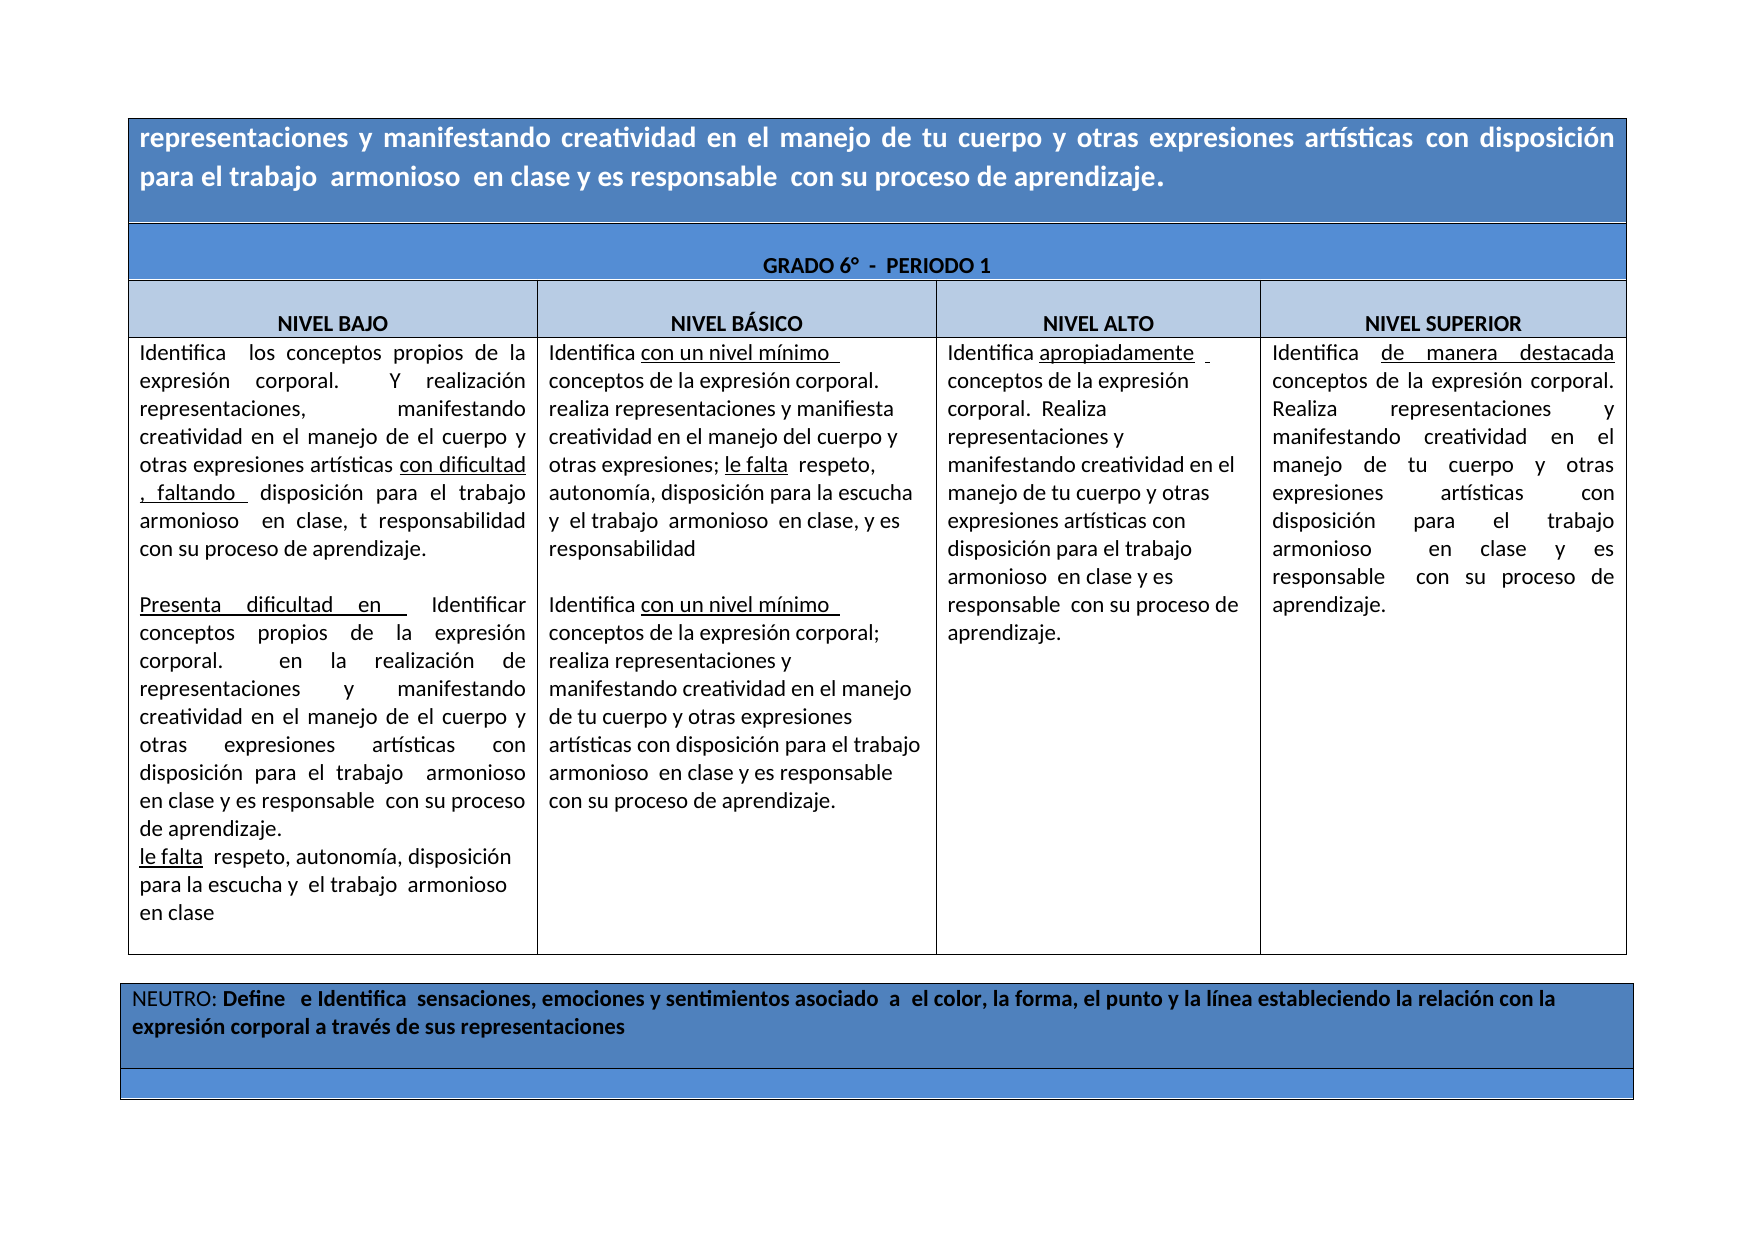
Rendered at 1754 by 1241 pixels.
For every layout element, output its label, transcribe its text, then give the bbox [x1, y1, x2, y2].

table_cell GRADO 6° - PERIODO 1 [129, 224, 1626, 279]
table_cell Identifica de manera destacada conceptos de la expresión corporal. Realiza representaciones y manifestando creatividad en el manejo de tu cuerpo y otras expresiones artísticas con disposición para el trabajo armonioso en clase y es responsable con su proceso de aprendizaje. [1261, 338, 1626, 954]
table_cell Identifica los conceptos propios de la expresión corporal. Y realización representaciones, manifestando creatividad en el manejo de el cuerpo y otras expresiones artísticas con dificultad , faltando disposición para el trabajo armonioso en clase, t responsabilidad con su proceso de aprendizaje. Presenta dificultad en Identificar conceptos propios de la expresión corporal. en la realización de representaciones y manifestando creatividad en el manejo de el cuerpo y otras expresiones artísticas con disposición para el trabajo armonioso en clase y es responsable con su proceso de aprendizaje. le falta respeto, autonomía, disposición para la escucha y el trabajo armonioso en clase [129, 338, 537, 954]
table_header NEUTRO: Define e Identifica sensaciones, emociones y sentimientos asociado a el color, la forma, el punto y la línea estableciendo la relación con la expresión corporal a través de sus representaciones [121, 984, 1633, 1068]
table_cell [129, 119, 1626, 222]
table_cell NIVEL BÁSICO [538, 281, 936, 337]
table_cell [121, 1069, 1633, 1098]
table_cell Identifica apropiadamente conceptos de la expresión corporal. Realiza representaciones y manifestando creatividad en el manejo de tu cuerpo y otras expresiones artísticas con disposición para el trabajo armonioso en clase y es responsable con su proceso de aprendizaje. [937, 338, 1260, 954]
table_cell NIVEL ALTO [937, 281, 1260, 337]
table_cell NIVEL SUPERIOR [1261, 281, 1626, 337]
table_cell Identifica con un nivel mínimo conceptos de la expresión corporal. realiza representaciones y manifiesta creatividad en el manejo del cuerpo y otras expresiones; le falta respeto, autonomía, disposición para la escucha y el trabajo armonioso en clase, y es responsabilidad Identifica con un nivel mínimo conceptos de la expresión corporal; realiza representaciones y manifestando creatividad en el manejo de tu cuerpo y otras expresiones artísticas con disposición para el trabajo armonioso en clase y es responsable con su proceso de aprendizaje. [538, 338, 936, 954]
table_cell NIVEL BAJO [129, 281, 537, 337]
